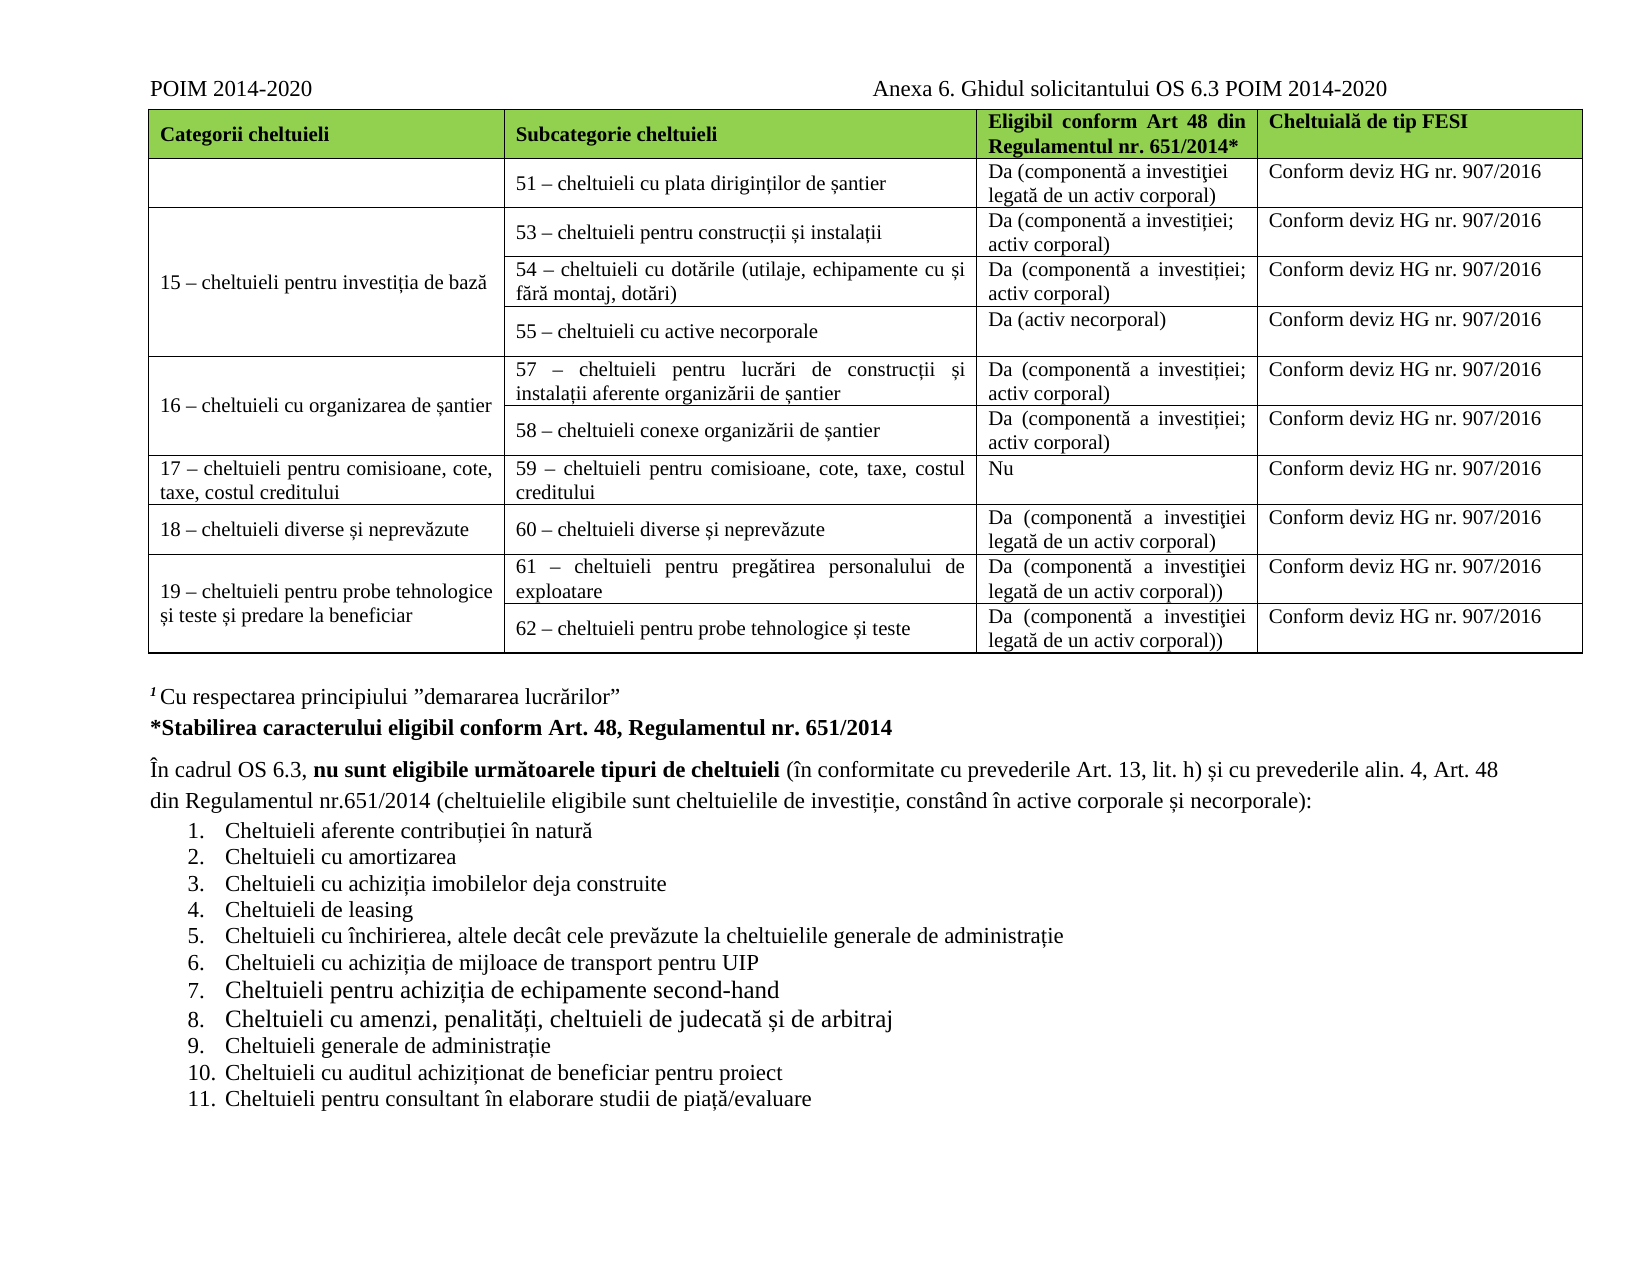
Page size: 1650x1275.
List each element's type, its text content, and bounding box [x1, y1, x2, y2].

table_cell Da (componentă a investiției; activ corporal) [977, 406, 1257, 454]
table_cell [977, 159, 1257, 207]
table_cell 61 – cheltuieli pentru pregătirea personalului de exploatare [505, 555, 976, 603]
table_header Subcategorie cheltuieli [505, 110, 976, 158]
list Cheltuieli cu achiziția de mijloace de transport pentru UIP [187, 949, 1500, 975]
table_cell 15 – cheltuieli pentru investiția de bază [149, 208, 504, 356]
table_cell 54 – cheltuieli cu dotările (utilaje, echipamente cu și fără montaj, dotări) [505, 257, 976, 306]
table_cell 60 – cheltuieli diverse și neprevăzute [505, 505, 976, 553]
list Cheltuieli pentru consultant în elaborare studii de piață/evaluare [187, 1085, 1500, 1112]
table_cell Conform deviz HG nr. 907/2016 [1258, 456, 1582, 504]
table_cell Da (componentă a investiției; activ corporal) [977, 357, 1257, 405]
table_cell 62 – cheltuieli pentru probe tehnologice și teste [505, 604, 976, 652]
table_cell 58 – cheltuieli conexe organizării de șantier [505, 406, 976, 454]
table_cell 19 – cheltuieli pentru probe tehnologice și teste și predare la beneficiar [149, 555, 504, 652]
table_cell Da (componentă a investiţiei legată de un activ corporal) [977, 505, 1257, 553]
table_cell Conform deviz HG nr. 907/2016 [1258, 505, 1582, 553]
list Cheltuieli pentru achiziția de echipamente second-hand [187, 975, 1500, 1004]
table_cell Conform deviz HG nr. 907/2016 [1258, 357, 1582, 405]
table_cell Da (componentă a investiţiei legată de un activ corporal)) [977, 604, 1257, 652]
table_cell 55 – cheltuieli cu active necorporale [505, 307, 976, 356]
table_cell 18 – cheltuieli diverse și neprevăzute [149, 505, 504, 553]
table_cell Da (componentă a investiției; activ corporal) [977, 257, 1257, 306]
table_cell Conform deviz HG nr. 907/2016 [1258, 257, 1582, 306]
list Cheltuieli de leasing [187, 896, 1500, 922]
table_cell Da (activ necorporal) [977, 307, 1257, 356]
table_cell Conform deviz HG nr. 907/2016 [1258, 159, 1582, 207]
table_cell Nu [977, 456, 1257, 504]
table_cell 51 – cheltuieli cu plata diriginților de șantier [505, 159, 976, 207]
list Cheltuieli cu amenzi, penalități, cheltuieli de judecată și de arbitraj [187, 1004, 1500, 1033]
list Cheltuieli aferente contribuției în natură [187, 817, 1500, 843]
text 1 Cu respectarea principiului ”demararea lucrărilor” [150, 684, 1500, 710]
table_cell 53 – cheltuieli pentru construcții și instalații [505, 208, 976, 256]
list Cheltuieli cu auditul achiziționat de beneficiar pentru proiect [187, 1059, 1500, 1085]
table_cell Conform deviz HG nr. 907/2016 [1258, 208, 1582, 256]
list Cheltuieli cu achiziția imobilelor deja construite [187, 870, 1500, 896]
table_cell 17 – cheltuieli pentru comisioane, cote, taxe, costul creditului [149, 456, 504, 504]
table_cell Conform deviz HG nr. 907/2016 [1258, 555, 1582, 603]
table_header Categorii cheltuieli [149, 110, 504, 158]
table_cell Da (componentă a investiţiei legată de un activ corporal)) [977, 555, 1257, 603]
table_cell 59 – cheltuieli pentru comisioane, cote, taxe, costul creditului [505, 456, 976, 504]
list Cheltuieli cu închirierea, altele decât cele prevăzute la cheltuielile generale de administrație [187, 922, 1500, 949]
text În cadrul OS 6.3, nu sunt eligibile următoarele tipuri de cheltuieli (în conformitate cu prevederile Art. 13, lit. h) și cu prevederile alin. 4, Art. 48 din Regulamentul nr.651/2014 (cheltuielile eligibile sunt cheltuielile de investiție, constând în active corporale și necorporale): [150, 757, 1500, 813]
list Cheltuieli cu amortizarea [187, 843, 1500, 870]
table_cell 16 – cheltuieli cu organizarea de șantier [149, 357, 504, 454]
table_cell 57 – cheltuieli pentru lucrări de construcții și instalații aferente organizării de șantier [505, 357, 976, 405]
text *Stabilirea caracterului eligibil conform Art. 48, Regulamentul nr. 651/2014 [150, 714, 1500, 740]
table_cell Conform deviz HG nr. 907/2016 [1258, 307, 1582, 356]
table_header Cheltuială de tip FESI [1258, 110, 1582, 158]
table_header Eligibil conform Art 48 din Regulamentul nr. 651/2014* [977, 110, 1257, 158]
list Cheltuieli generale de administrație [187, 1033, 1500, 1059]
table_cell Conform deviz HG nr. 907/2016 [1258, 406, 1582, 454]
table_cell Conform deviz HG nr. 907/2016 [1258, 604, 1582, 652]
table_cell Da (componentă a investiției; activ corporal) [977, 208, 1257, 256]
